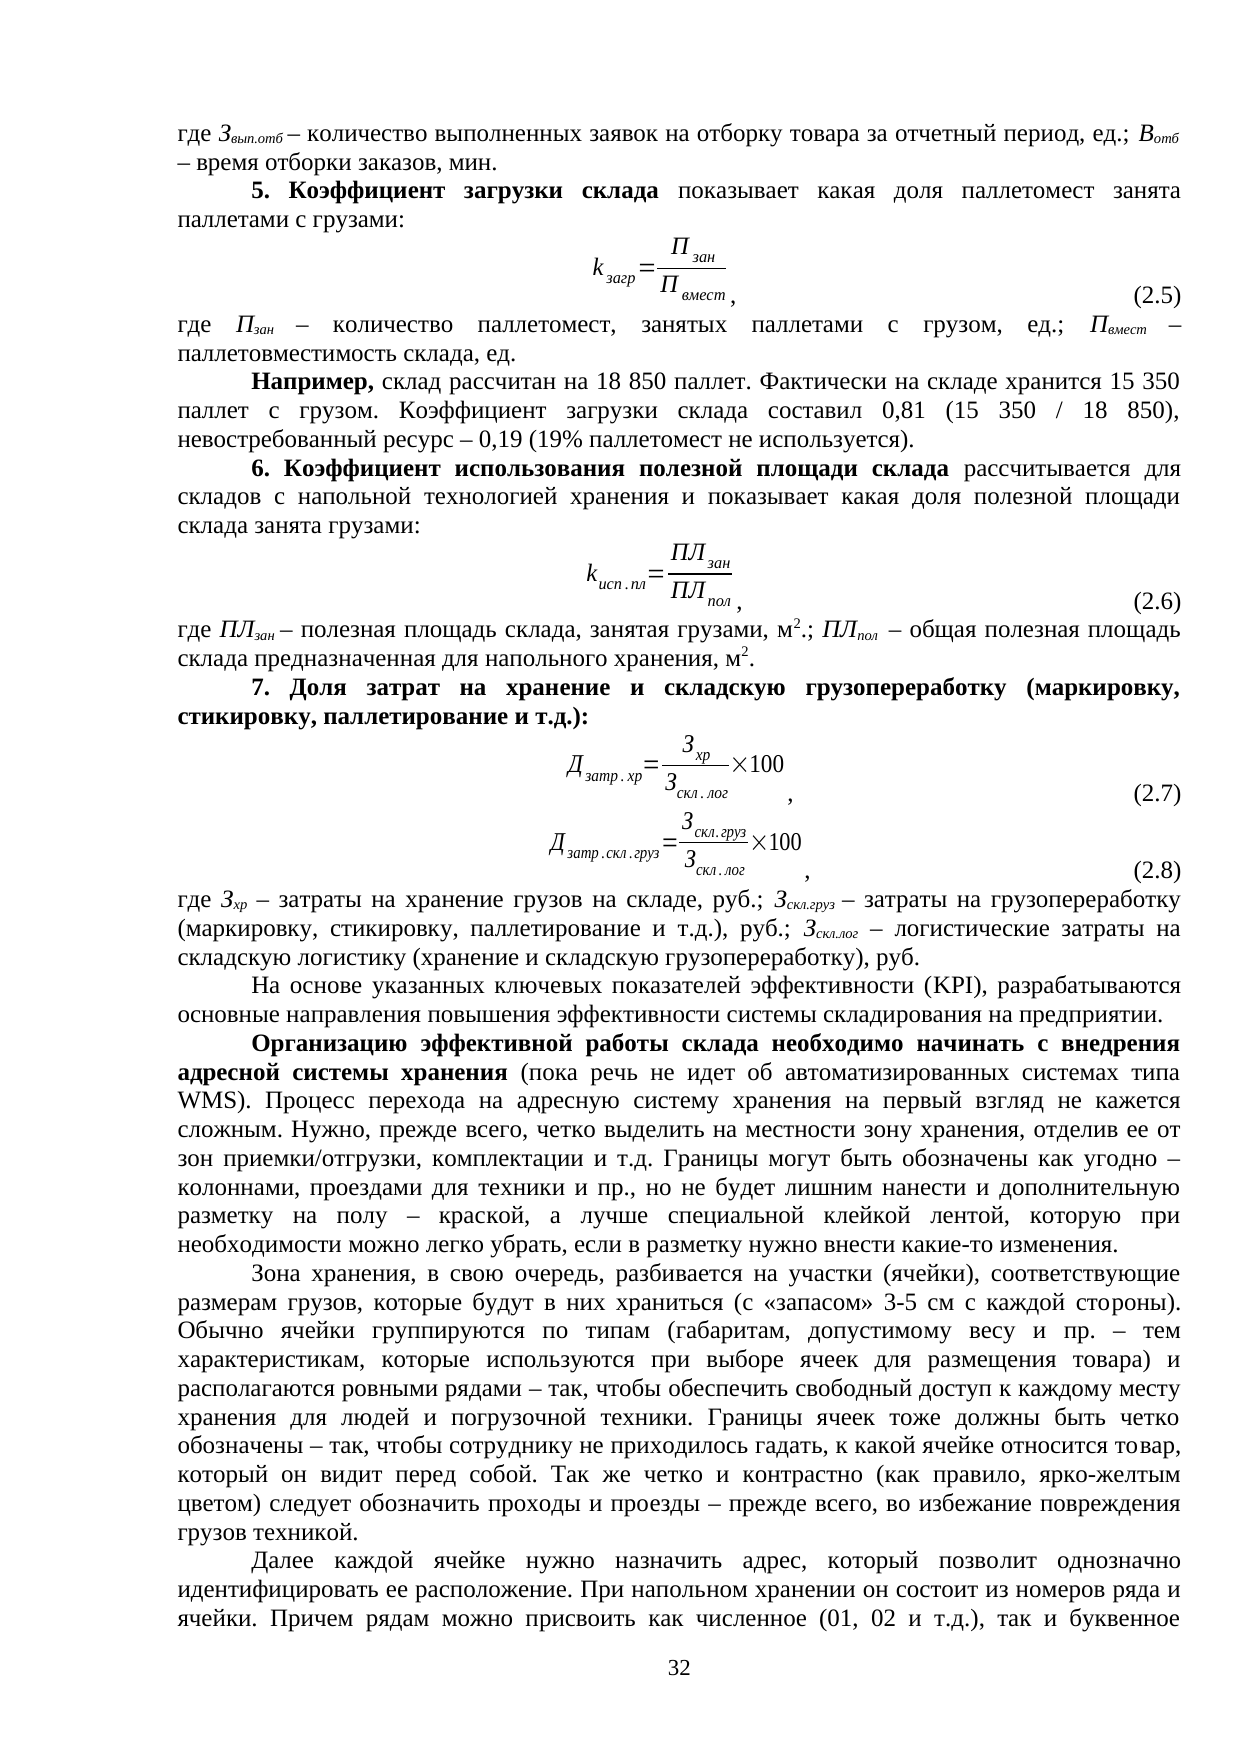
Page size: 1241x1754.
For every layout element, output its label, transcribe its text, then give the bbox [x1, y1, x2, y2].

text , (2.8) [177, 807, 1181, 884]
text где ПЛзан – полезная площадь склада, занятая грузами, м2.; ПЛпол – общая полезная площадь склада предназначенная для напольного хранения, м2. [177, 614, 1181, 672]
text На основе указанных ключевых показателей эффективности (KPI), разрабатываются основные направления повышения эффективности системы складирования на предприятии. [177, 970, 1181, 1028]
text 6. Коэффициент использования полезной площади склада рассчитывается для складов с напольной технологией хранения и показывает какая доля полезной площади склада занята грузами: [177, 453, 1181, 539]
text Например, склад рассчитан на 18 850 паллет. Фактически на складе хранится 15 350 паллет с грузом. Коэффициент загрузки склада составил 0,81 (15 350 / 18 850), невостребованный ресурс – 0,19 (19% паллетомест не используется). [177, 366, 1181, 453]
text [177, 1545, 1181, 1632]
text , (2.5) [177, 233, 1181, 309]
text где Звып.отб – количество выполненных заявок на отборку товара за отчетный период, ед.; Вотб – время отборки заказов, мин. [177, 118, 1181, 176]
text Организацию эффективной работы склада необходимо начинать с внедрения адресной системы хранения (пока речь не идет об автоматизированных системах типа WMS). Процесс перехода на адресную систему хранения на первый взгляд не кажется сложным. Нужно, прежде всего, четко выделить на местности зону хранения, отделив ее от зон приемки/отгрузки, комплектации и т.д. Границы могут быть обозначены как угодно – колоннами, проездами для техники и пр., но не будет лишним нанести и дополнительную разметку на полу – краской, а лучше специальной клейкой лентой, которую при необходимости можно легко убрать, если в разметку нужно внести какие-то изменения. [177, 1028, 1181, 1258]
text Зона хранения, в свою очередь, разбивается на участки (ячейки), соответствующие размерам грузов, которые будут в них храниться (с «запасом» 3-5 см с каждой стороны). Обычно ячейки группируются по типам (габаритам, допустимому весу и пр. – тем характеристикам, которые используются при выборе ячеек для размещения товара) и располагаются ровными рядами – так, чтобы обеспечить свободный доступ к каждому месту хранения для людей и погрузочной техники. Границы ячеек тоже должны быть четко обозначены – так, чтобы сотруднику не приходилось гадать, к какой ячейке относится товар, который он видит перед собой. Так же четко и контрастно (как правило, ярко-желтым цветом) следует обозначить проходы и проезды – прежде всего, во избежание повреждения грузов техникой. [177, 1258, 1181, 1545]
text где Зхр – затраты на хранение грузов на складе, руб.; Зскл.груз – затраты на грузопереработку (маркировку, стикировку, паллетирование и т.д.), руб.; Зскл.лог – логистические затраты на складскую логистику (хранение и складскую грузопереработку), руб. [177, 884, 1181, 970]
text , (2.7) [177, 729, 1181, 807]
text 7. Доля затрат на хранение и складскую грузопереработку (маркировку, стикировку, паллетирование и т.д.): [177, 672, 1181, 729]
text 5. Коэффициент загрузки склада показывает какая доля паллетомест занята паллетами с грузами: [177, 176, 1181, 233]
text где Пзан – количество паллетомест, занятых паллетами с грузом, ед.; Пвмест – паллетовместимость склада, ед. [177, 309, 1181, 366]
text , (2.6) [177, 539, 1181, 614]
